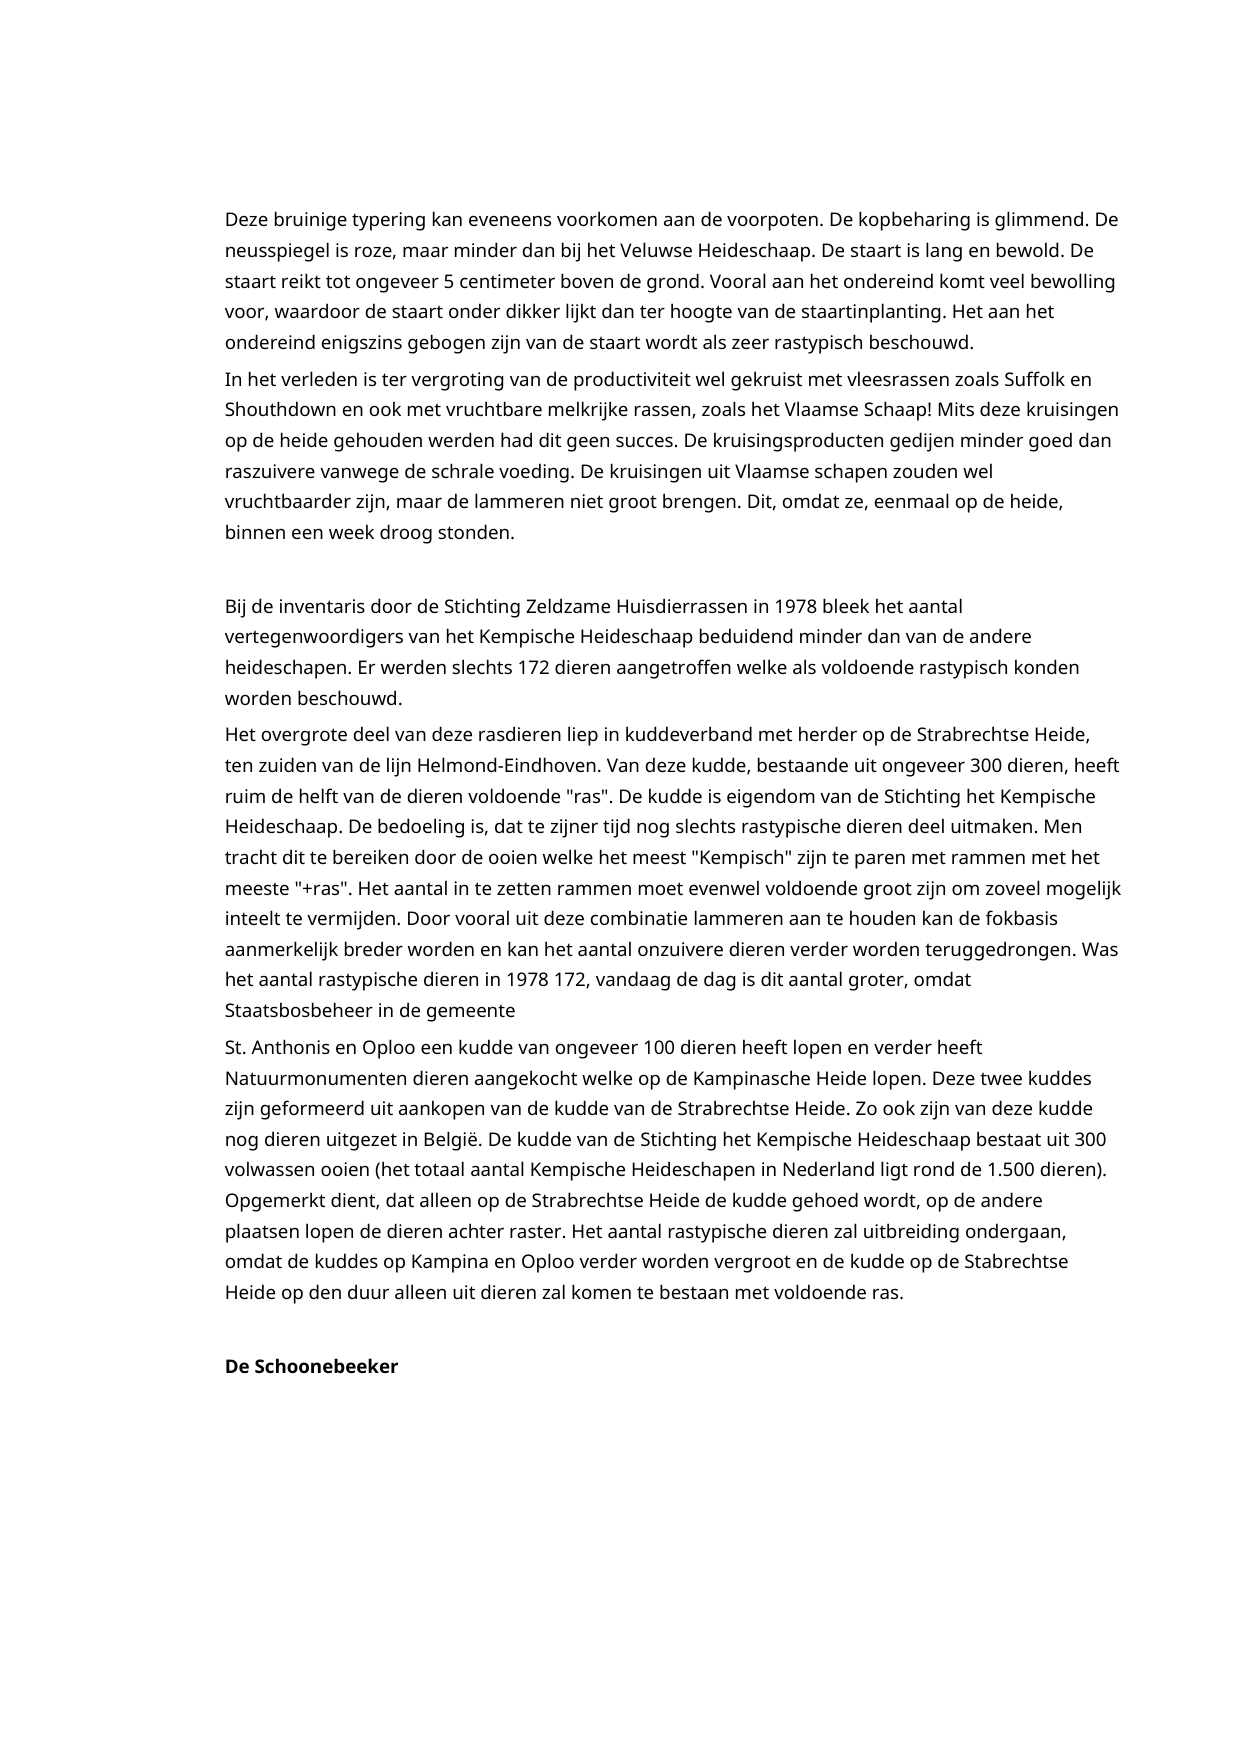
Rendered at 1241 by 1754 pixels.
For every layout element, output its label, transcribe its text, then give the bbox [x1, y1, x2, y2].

text In het verleden is ter vergroting van de productiviteit wel gekruist met vleesrassen zoals Suffolk en Shouthdown en ook met vruchtbare melkrijke rassen, zoals het Vlaamse Schaap! Mits deze kruisingen op de heide gehouden werden had dit geen succes. De kruisingsproducten gedijen minder goed dan raszuivere vanwege de schrale voeding. De kruisingen uit Vlaamse schapen zouden wel vruchtbaarder zijn, maar de lammeren niet groot brengen. Dit, omdat ze, eenmaal op de heide, binnen een week droog stonden. [224, 366, 1122, 545]
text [224, 207, 1122, 355]
text De Schoonebeeker [224, 1353, 1122, 1378]
text Bij de inventaris door de Stichting Zeldzame Huisdierrassen in 1978 bleek het aantal vertegenwoordigers van het Kempische Heideschaap beduidend minder dan van de andere heideschapen. Er werden slechts 172 dieren aangetroffen welke als voldoende rastypisch konden worden beschouwd. [224, 593, 1122, 710]
text St. Anthonis en Oploo een kudde van ongeveer 100 dieren heeft lopen en verder heeft Natuurmonumenten dieren aangekocht welke op de Kampinasche Heide lopen. Deze twee kuddes zijn geformeerd uit aankopen van de kudde van de Strabrechtse Heide. Zo ook zijn van deze kudde nog dieren uitgezet in België. De kudde van de Stichting het Kempische Heideschaap bestaat uit 300 volwassen ooien (het totaal aantal Kempische Heideschapen in Nederland ligt rond de 1.500 dieren). Opgemerkt dient, dat alleen op de Strabrechtse Heide de kudde gehoed wordt, op de andere plaatsen lopen de dieren achter raster. Het aantal rastypische dieren zal uitbreiding ondergaan, omdat de kuddes op Kampina en Oploo verder worden vergroot en de kudde op de Stabrechtse Heide op den duur alleen uit dieren zal komen te bestaan met voldoende ras. [224, 1034, 1122, 1305]
text Het overgrote deel van deze rasdieren liep in kuddeverband met herder op de Strabrechtse Heide, ten zuiden van de lijn Helmond-Eindhoven. Van deze kudde, bestaande uit ongeveer 300 dieren, heeft ruim de helft van de dieren voldoende "ras". De kudde is eigendom van de Stichting het Kempische Heideschaap. De bedoeling is, dat te zijner tijd nog slechts rastypische dieren deel uitmaken. Men tracht dit te bereiken door de ooien welke het meest "Kempisch" zijn te paren met rammen met het meeste "+ras". Het aantal in te zetten rammen moet evenwel voldoende groot zijn om zoveel mogelijk inteelt te vermijden. Door vooral uit deze combinatie lammeren aan te houden kan de fokbasis aanmerkelijk breder worden en kan het aantal onzuivere dieren verder worden teruggedrongen. Was het aantal rastypische dieren in 1978 172, vandaag de dag is dit aantal groter, omdat Staatsbosbeheer in de gemeente [224, 722, 1122, 1023]
